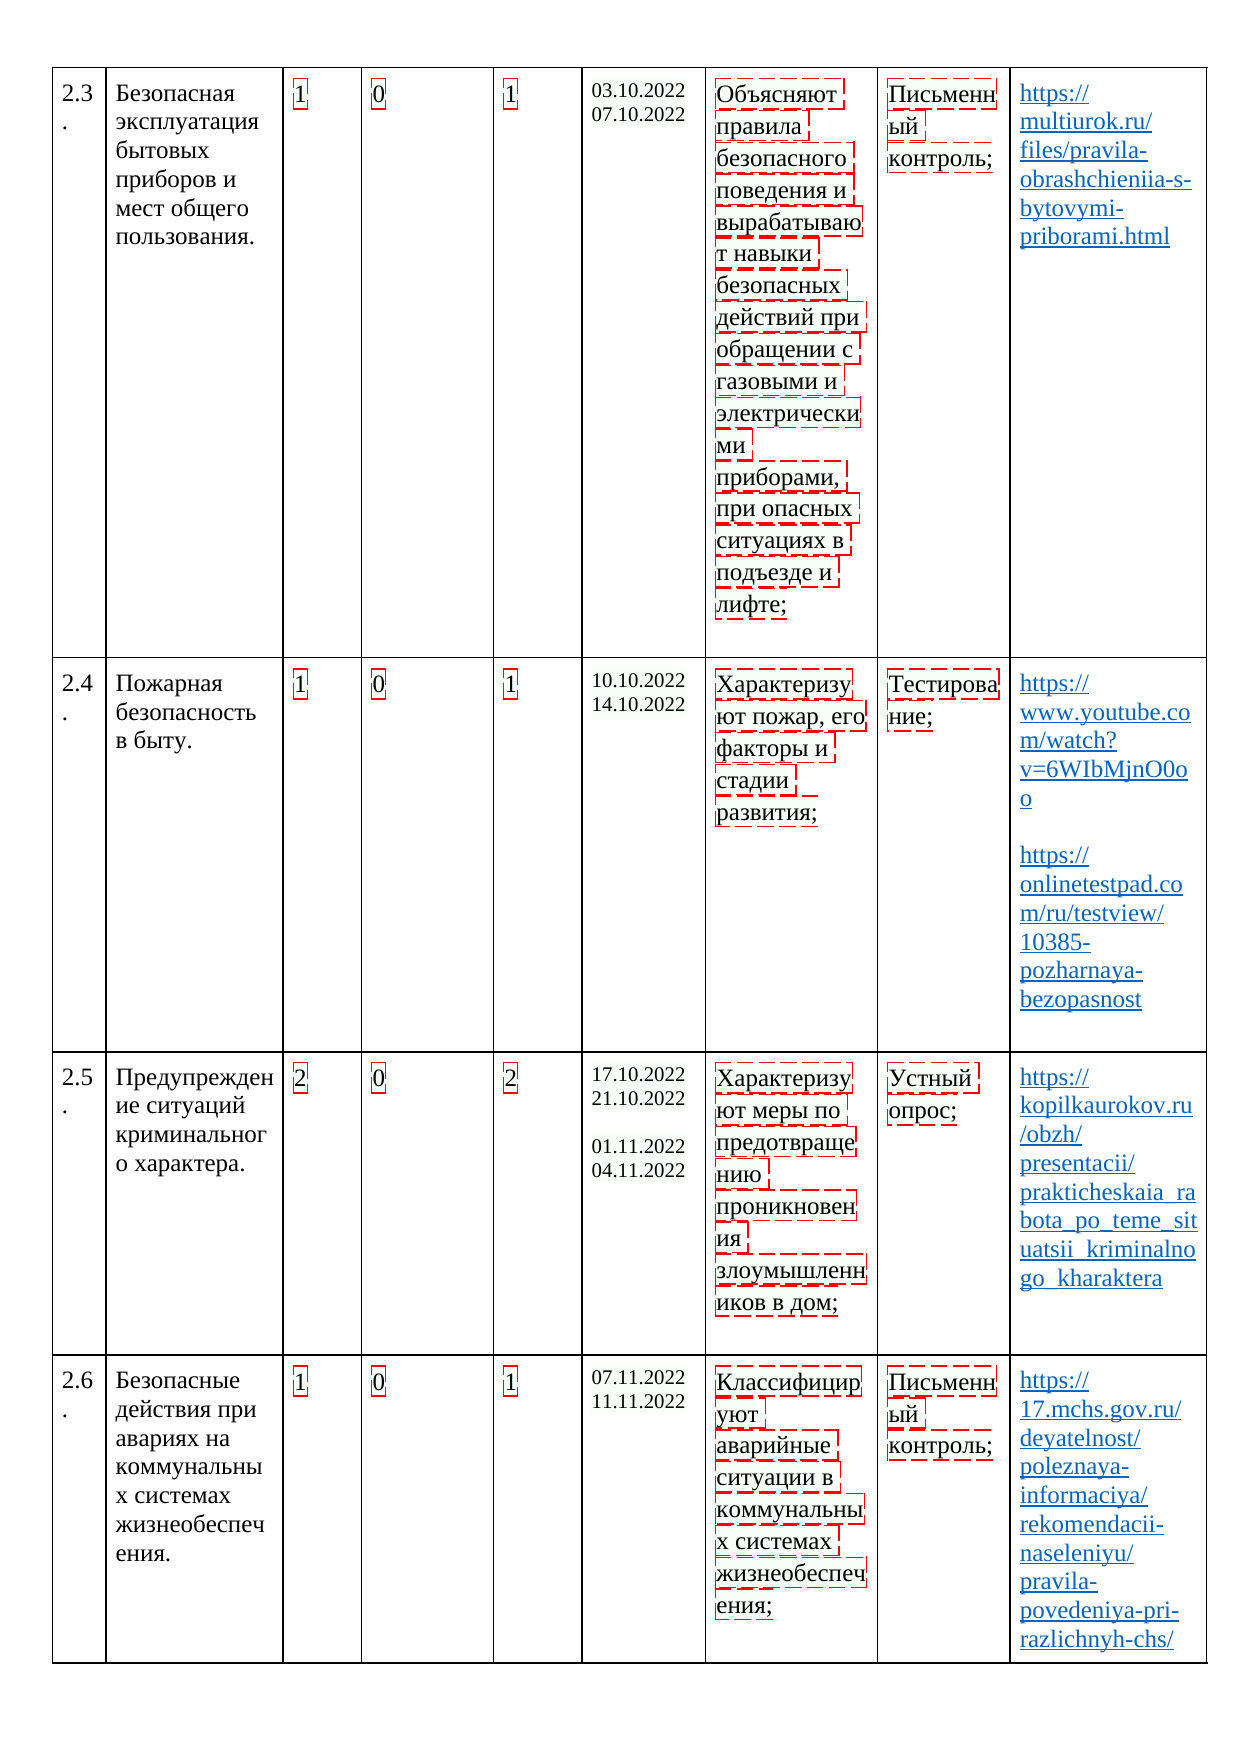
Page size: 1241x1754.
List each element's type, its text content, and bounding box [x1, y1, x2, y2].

table_cell Характеризуют меры по предотвращению проникновения злоумышленников в дом; [706, 1053, 877, 1354]
table_cell 1 [494, 1356, 581, 1662]
table_cell 2.6. [53, 1356, 105, 1662]
table_cell https://multiurok.ru/files/pravila-obrashchieniia-s-bytovymi-priborami.html [1011, 68, 1206, 657]
table_cell 1 [494, 68, 581, 657]
table_cell Безопасная эксплуатация бытовых приборов и мест общего пользования. [107, 68, 282, 657]
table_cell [1011, 1356, 1206, 1662]
table_cell 0 [362, 68, 493, 657]
table_cell 03.10.2022 07.10.2022 [583, 68, 705, 657]
table_cell 10.10.2022 14.10.2022 [583, 658, 705, 1051]
table_cell Пожарная безопасность в быту. [107, 658, 282, 1051]
table_cell 0 [362, 1356, 493, 1662]
table_cell Предупреждение ситуаций криминального характера. [107, 1053, 282, 1354]
table_cell Характеризуют пожар, его факторы и стадии развития; [706, 658, 877, 1051]
table_cell 2 [494, 1053, 581, 1354]
table_cell 2.4. [53, 658, 105, 1051]
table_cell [583, 1356, 705, 1662]
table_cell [706, 1356, 877, 1662]
table_cell 1 [494, 658, 581, 1051]
table_cell Тестирование; [878, 658, 1009, 1051]
table_cell 2.3. [53, 68, 105, 657]
table_cell Объясняют правила безопасного поведения и вырабатывают навыки безопасных действий при обращении с газовыми и электрическими приборами, при опасных ситуациях в подъезде и лифте; [706, 68, 877, 657]
table_cell 1 [284, 1356, 361, 1662]
table_cell 2.5. [53, 1053, 105, 1354]
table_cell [878, 1356, 1009, 1662]
table_cell 0 [362, 1053, 493, 1354]
table_cell 1 [284, 658, 361, 1051]
table_cell https://www.youtube.com/watch?v=6WIbMjnO0oo https://onlinetestpad.com/ru/testview/10385-pozharnaya-bezopasnost [1011, 658, 1206, 1051]
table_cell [107, 1356, 282, 1662]
table_cell 1 [284, 68, 361, 657]
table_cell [878, 68, 1009, 657]
table_cell https://kopilkaurokov.ru/obzh/presentacii/prakticheskaia_rabota_po_teme_situatsii_kriminalnogo_kharaktera [1011, 1053, 1206, 1354]
table_cell 17.10.2022 21.10.2022 01.11.2022 04.11.2022 [583, 1053, 705, 1354]
table_cell Устный опрос; [878, 1053, 1009, 1354]
table_cell 0 [362, 658, 493, 1051]
table_cell 2 [284, 1053, 361, 1354]
